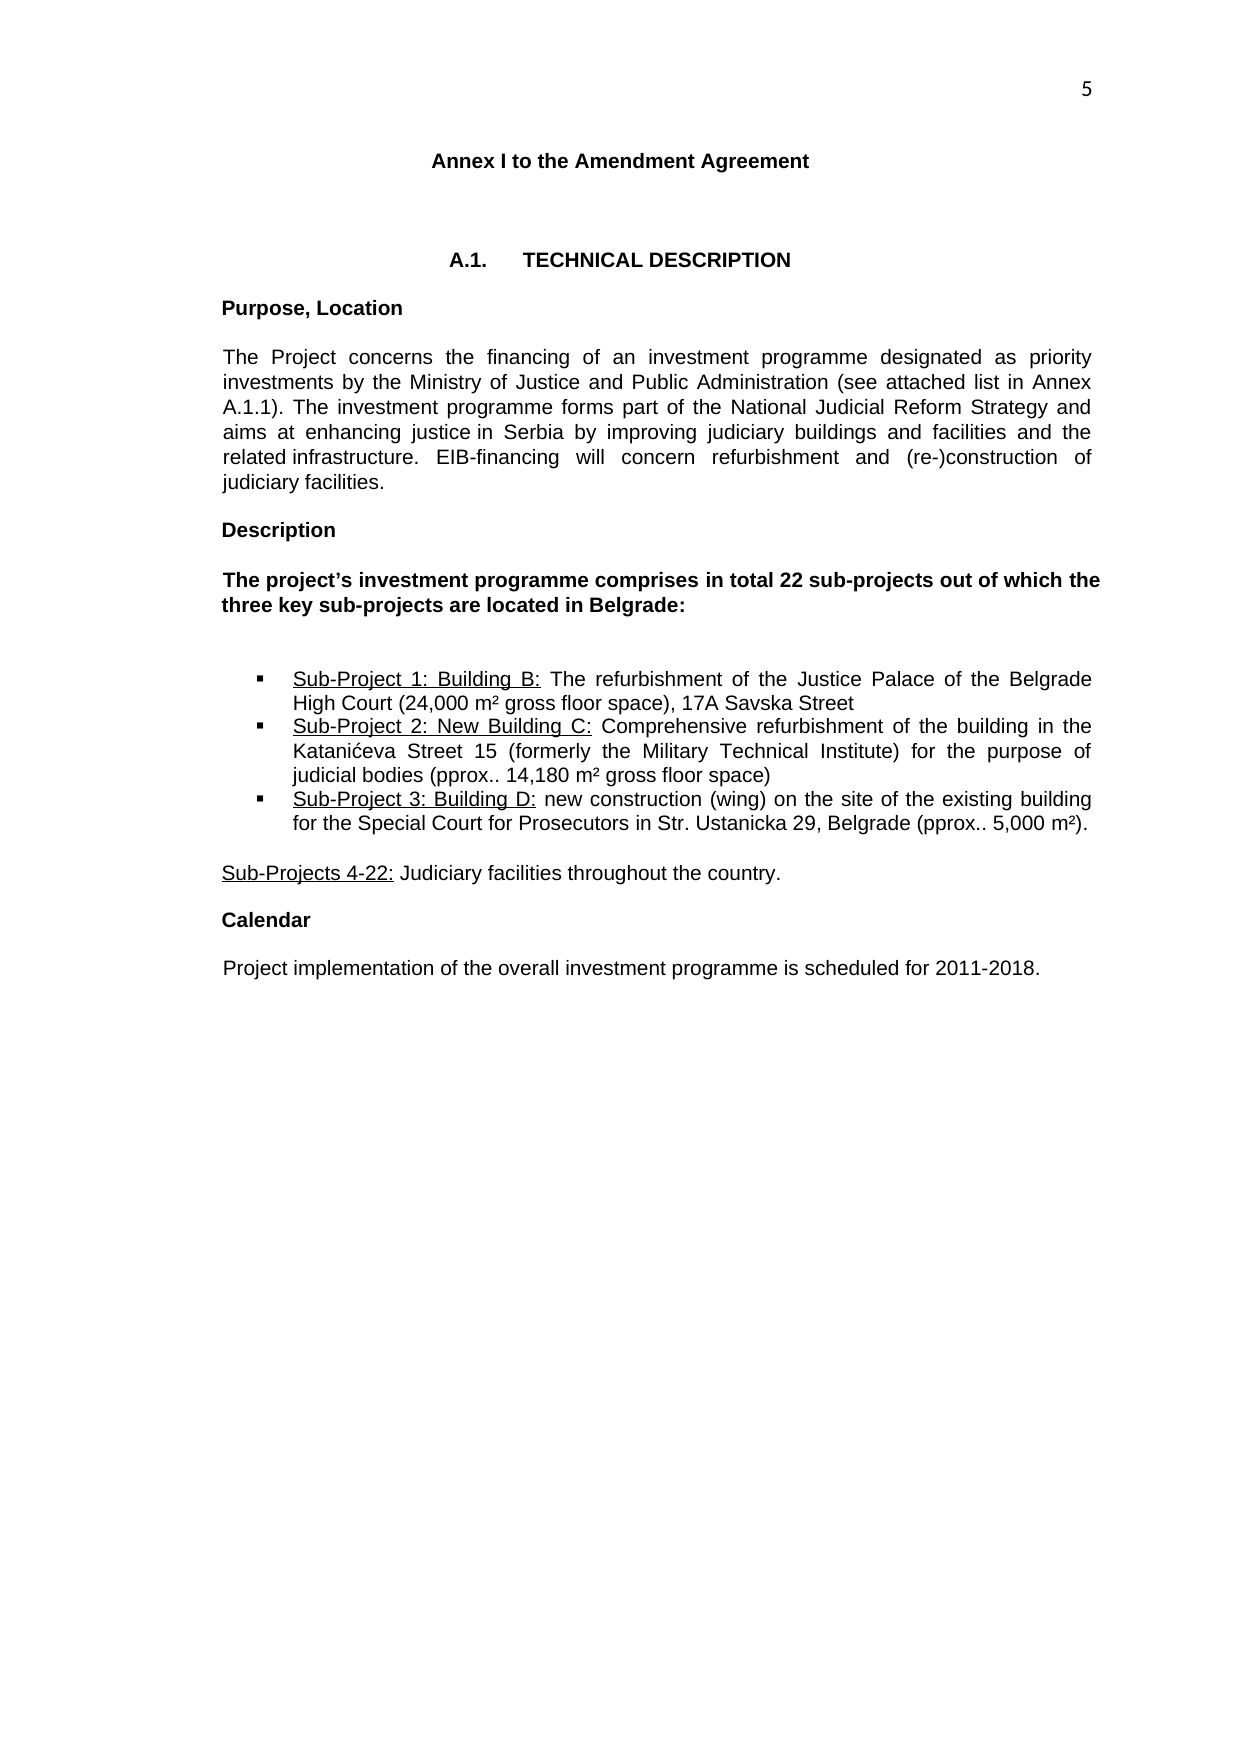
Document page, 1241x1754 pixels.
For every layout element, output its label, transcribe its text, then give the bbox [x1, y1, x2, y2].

text Purpose, Location [221, 296, 1093, 319]
list Sub-Project 3: Building D: new construction (wing) on the site of the existing building for the Special Court for Prosecutors in Str. Ustanicka 29, Belgrade (pprox.. 5,000 m²). [255, 786, 1093, 834]
list Sub-Project 1: Building B: The refurbishment of the Justice Palace of the Belgrade High Court (24,000 m² gross floor space), 17A Savska Street [255, 666, 1093, 714]
text Calendar [221, 908, 1093, 932]
text Sub-Projects 4-22: Judiciary facilities throughout the country. [148, 859, 1093, 884]
text Annex I to the Amendment Agreement [148, 148, 1093, 173]
text A.1. TECHNICAL DESCRIPTION [148, 248, 1093, 272]
text Project implementation of the overall investment programme is scheduled for 2011-2018. [223, 956, 1093, 980]
text The project’s investment programme comprises in total 22 sub-projects out of which the three key sub-projects are located in Belgrade: [221, 566, 1100, 616]
list Sub-Project 2: New Building C: Comprehensive refurbishment of the building in the Katanićeva Street 15 (formerly the Military Technical Institute) for the purpose of judicial bodies (pprox.. 14,180 m² gross floor space) [255, 714, 1093, 786]
text The Project concerns the financing of an investment programme designated as priority investments by the Ministry of Justice and Public Administration (see attached list in Annex A.1.1). The investment programme forms part of the National Judicial Reform Strategy and aims at enhancing justice in Serbia by improving judiciary buildings and facilities and the related infrastructure. EIB-financing will concern refurbishment and (re-)construction of judiciary facilities. [223, 343, 1093, 493]
text Description [221, 517, 1093, 541]
